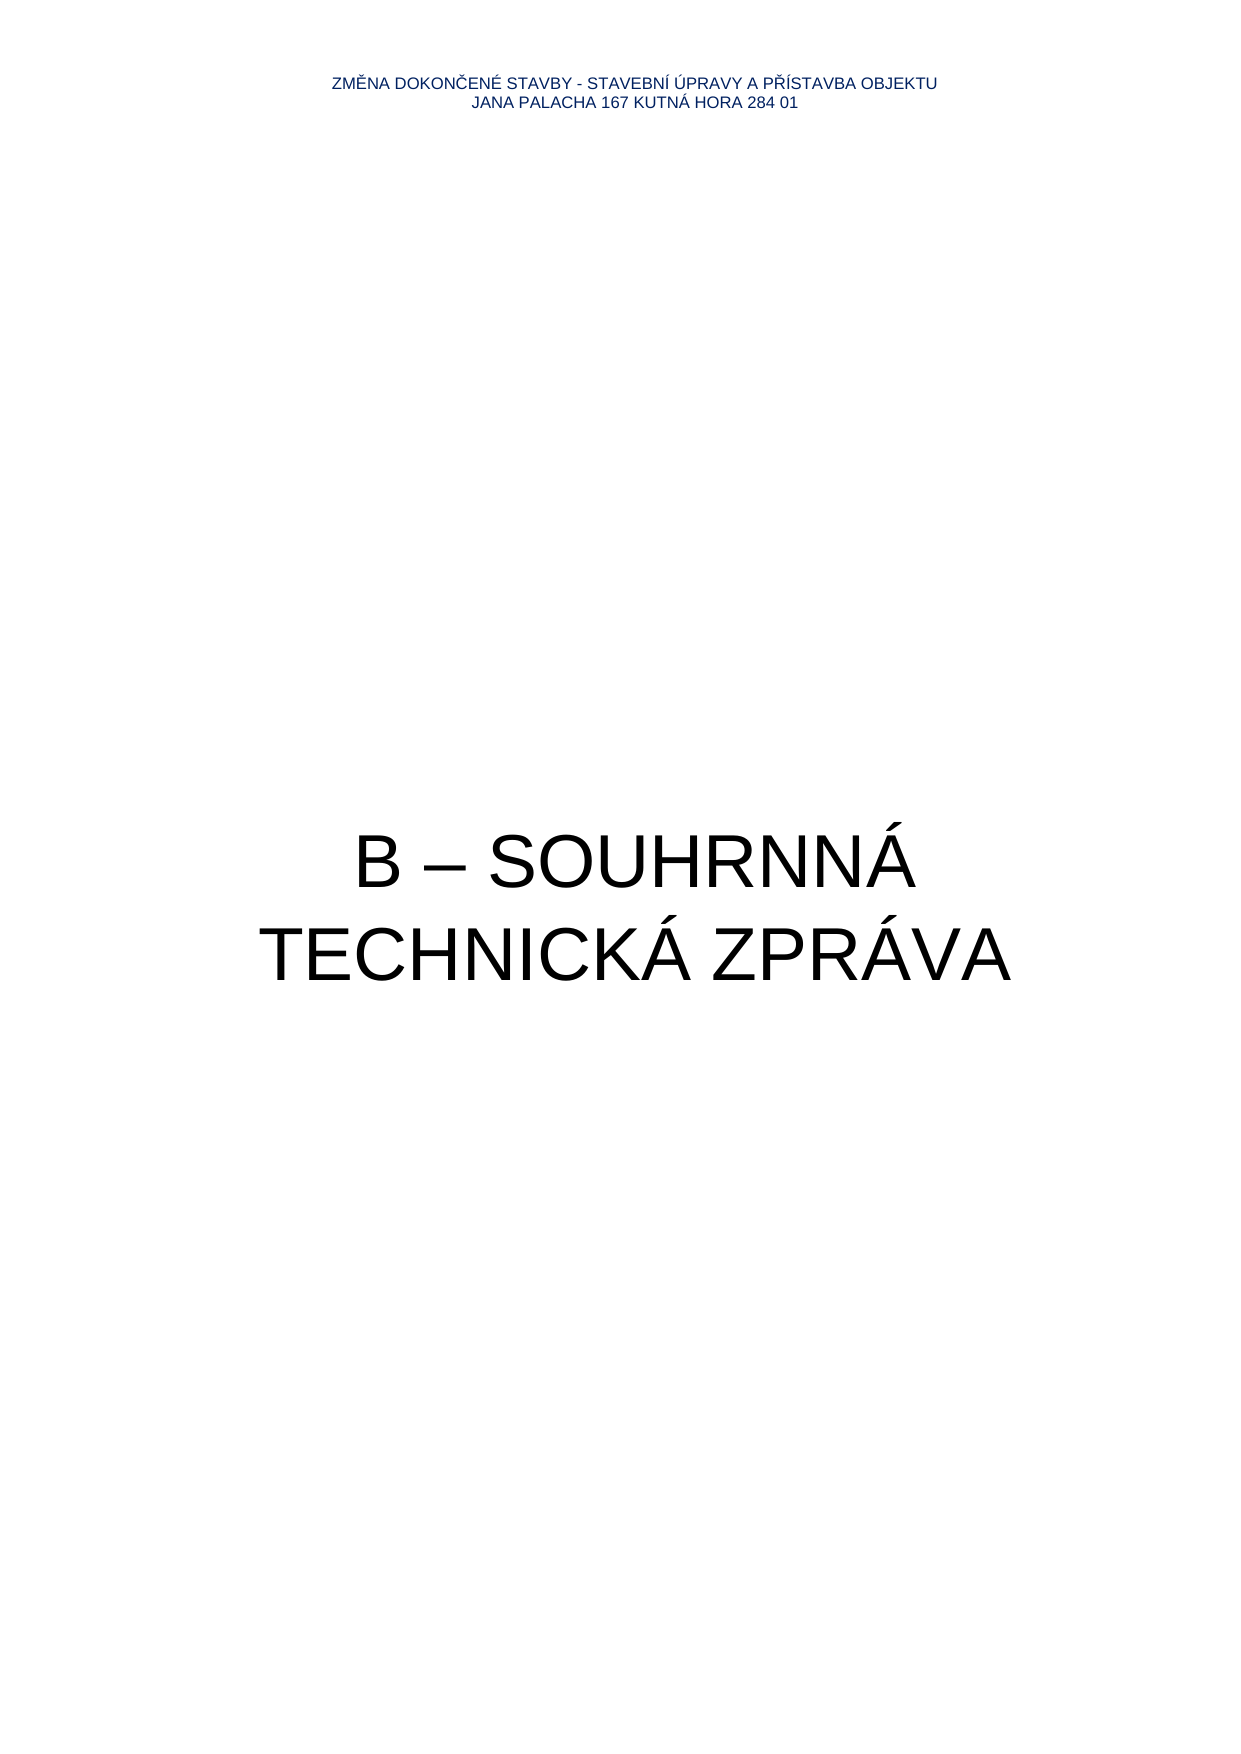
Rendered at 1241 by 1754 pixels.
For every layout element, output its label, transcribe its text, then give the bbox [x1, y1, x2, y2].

text B – SOUHRNNÁ TECHNICKÁ ZPRÁVA [148, 817, 1122, 996]
